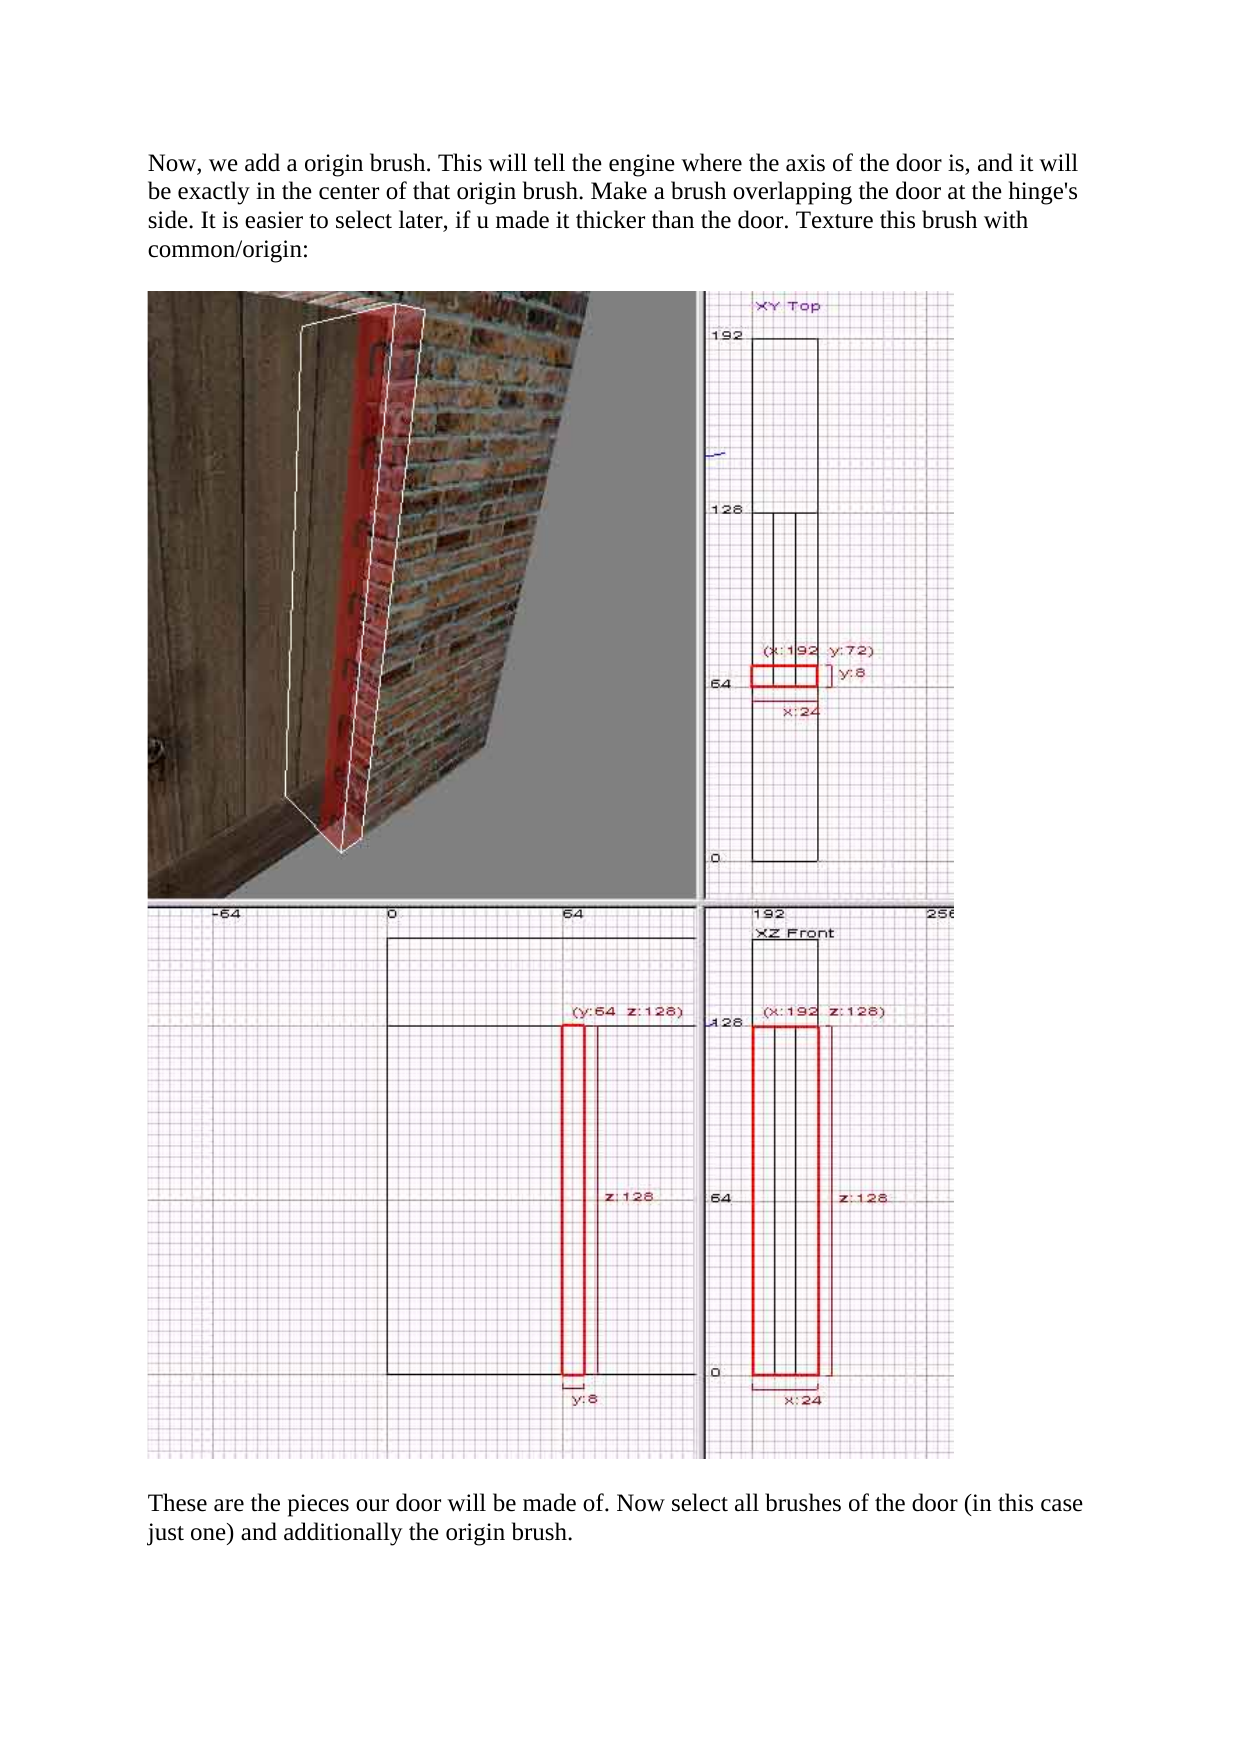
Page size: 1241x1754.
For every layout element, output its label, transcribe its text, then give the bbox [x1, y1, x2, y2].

text Now, we add a origin brush. This will tell the engine where the axis of the door is, and it will be exactly in the center of that origin brush. Make a brush overlapping the door at the hinge's side. It is easier to select later, if u made it thicker than the door. Texture this brush with common/origin: [148, 148, 1093, 263]
picture [147, 291, 954, 1459]
text These are the pieces our door will be made of. Now select all brushes of the door (in this case just one) and additionally the origin brush. [148, 1488, 1093, 1546]
